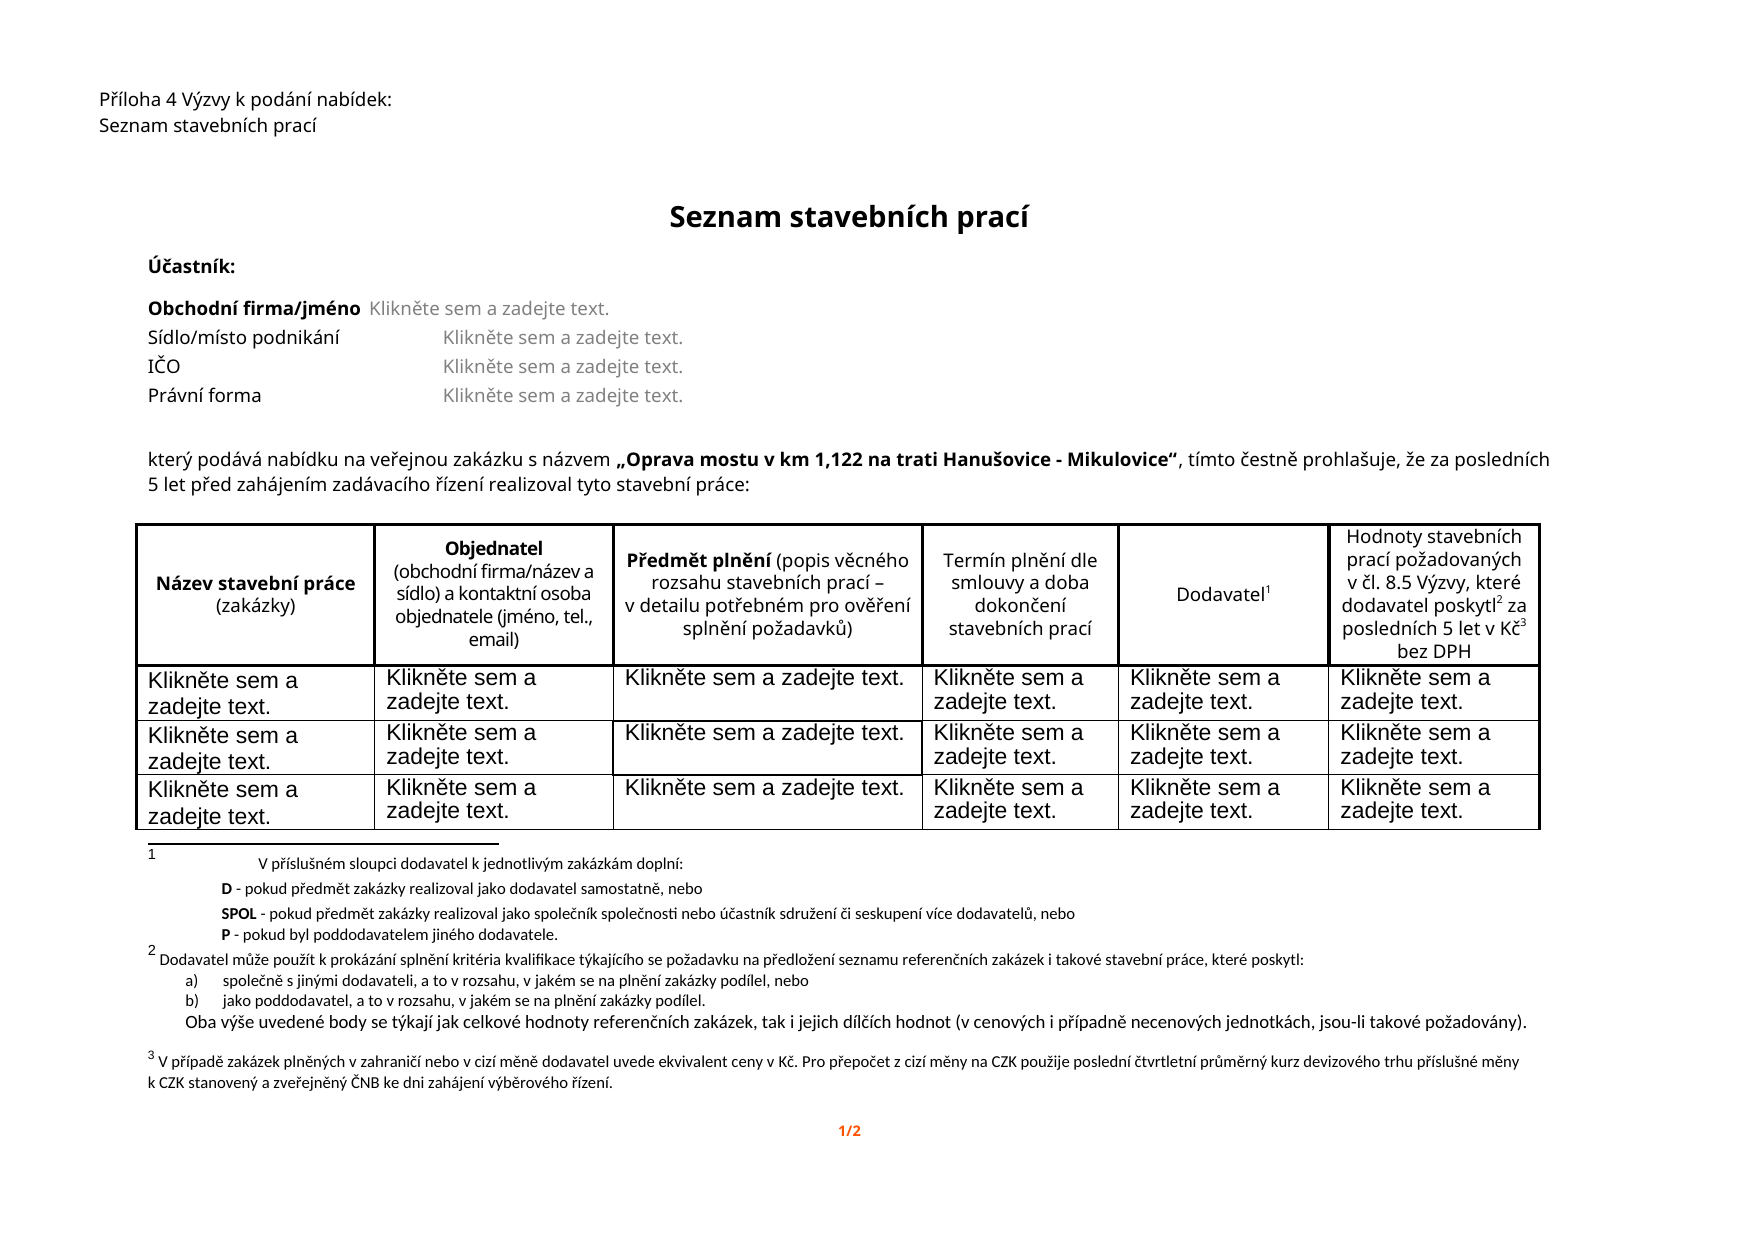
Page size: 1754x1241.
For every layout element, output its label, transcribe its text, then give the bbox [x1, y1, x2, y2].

table_header Hodnoty stavebních prací požadovaných v čl. 8.5 Výzvy, které dodavatel poskytl za posledních 5 let v Kč bez DPH [1331, 526, 1538, 664]
text Právní forma [148, 379, 1551, 408]
text který podává nabídku na veřejnou zakázku s názvem „Oprava mostu v km 1,122 na trati Hanušovice - Mikulovice“, tímto čestně prohlašuje, že za posledních 5 let před zahájením zadávacího řízení realizoval tyto stavební práce: [148, 446, 1551, 497]
text Obchodní firma/jméno [148, 292, 1551, 321]
table_header Předmět plnění (popis věcného rozsahu stavebních prací – v detailu potřebném pro ověření splnění požadavků) [615, 526, 921, 664]
table_header Objednatel (obchodní firma/název a sídlo) a kontaktní osoba objednatele (jméno, tel., email) [376, 526, 612, 664]
table_header Dodavatel [1120, 526, 1327, 664]
text Sídlo/místo podnikání [148, 321, 1551, 350]
table_header Termín plnění dle smlouvy a doba dokončení stavebních prací [924, 526, 1117, 664]
text Účastník: [148, 249, 1551, 279]
text IČO [148, 350, 1551, 379]
title Seznam stavebních prací [148, 196, 1551, 236]
table_header Název stavební práce (zakázky) [138, 526, 373, 664]
